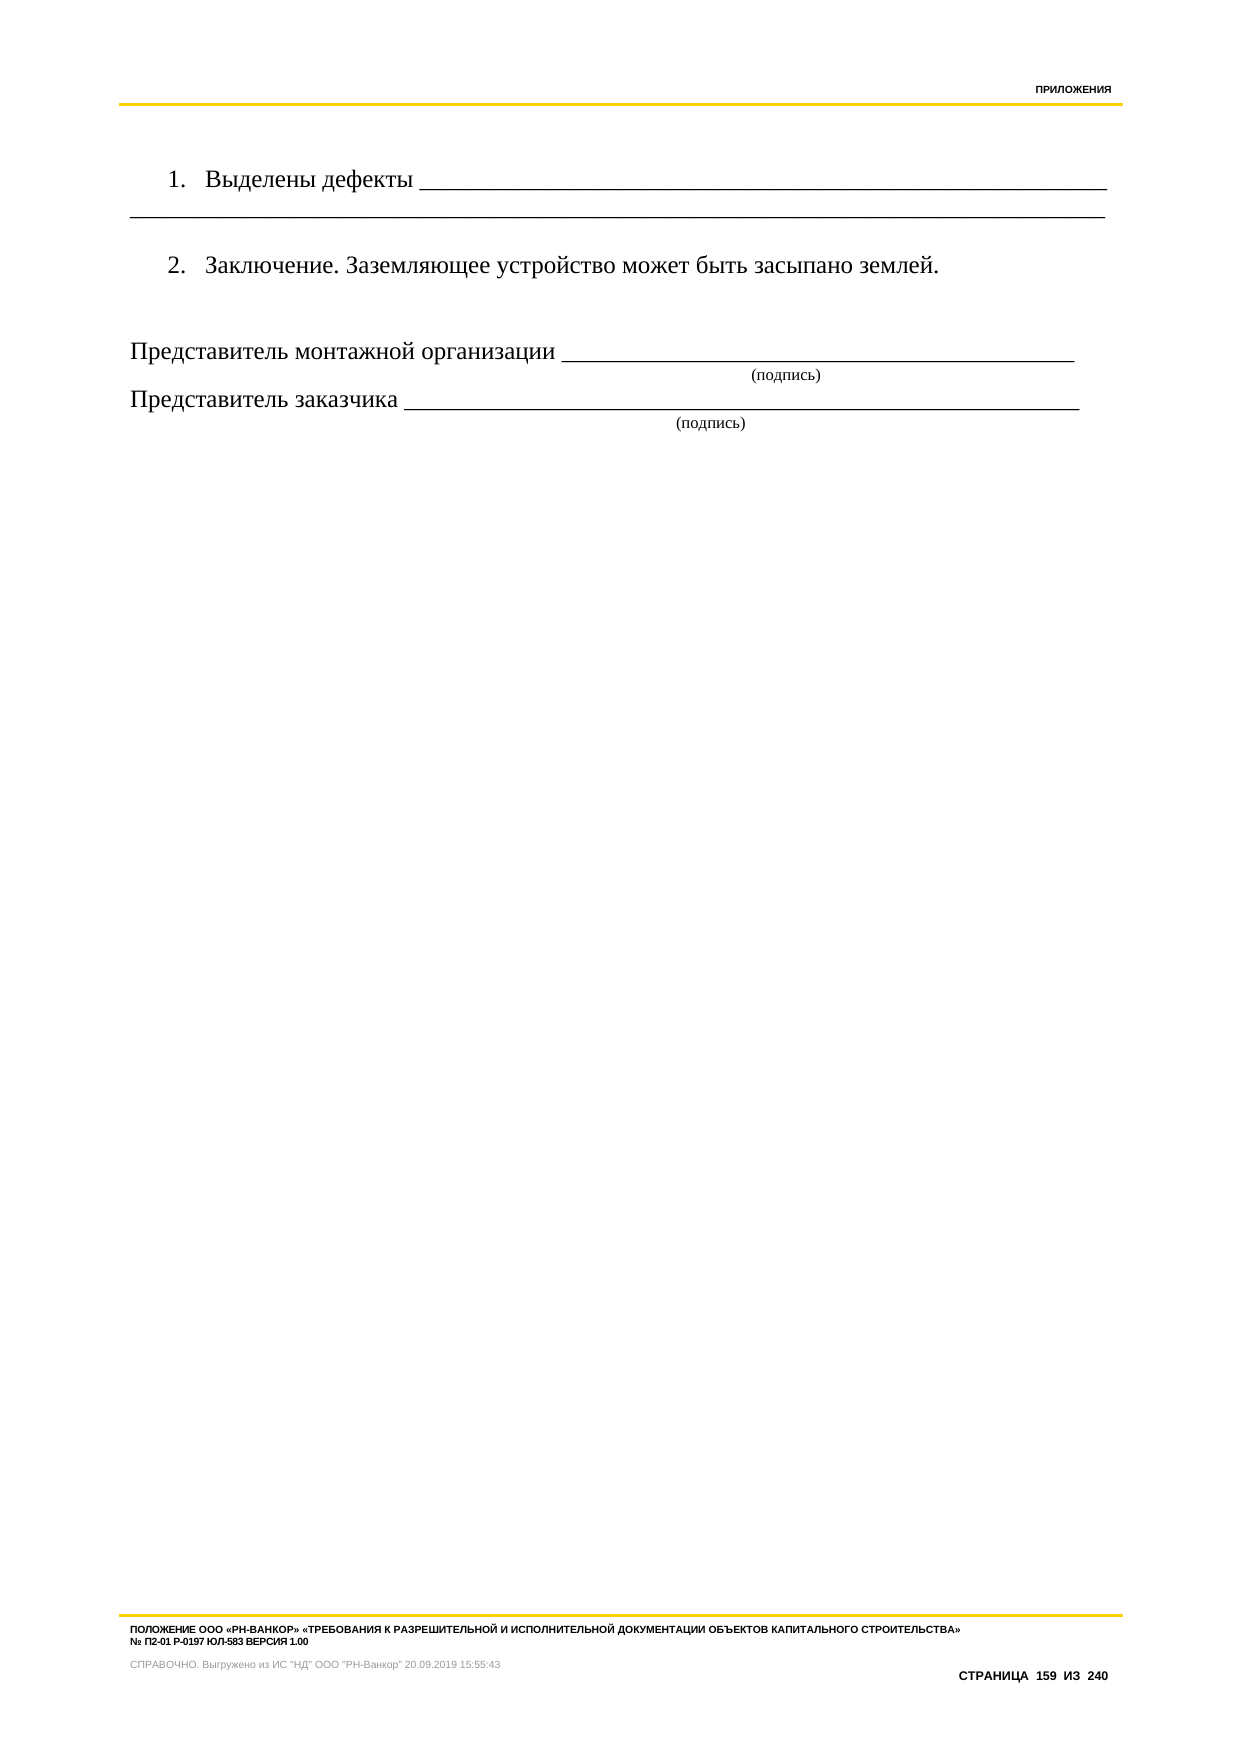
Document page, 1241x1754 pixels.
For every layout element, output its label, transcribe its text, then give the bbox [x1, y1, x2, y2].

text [130, 192, 1134, 221]
list Заключение. Заземляющее устройство может быть засыпано землей. [167, 250, 1134, 279]
list Выделены дефекты _______________________________________________________ [167, 164, 1134, 192]
text Представитель заказчика ______________________________________________________ [130, 384, 1134, 413]
text Представитель монтажной организации _________________________________________ [130, 336, 1134, 365]
text (подпись) [580, 365, 1134, 384]
text (подпись) [130, 413, 1134, 432]
